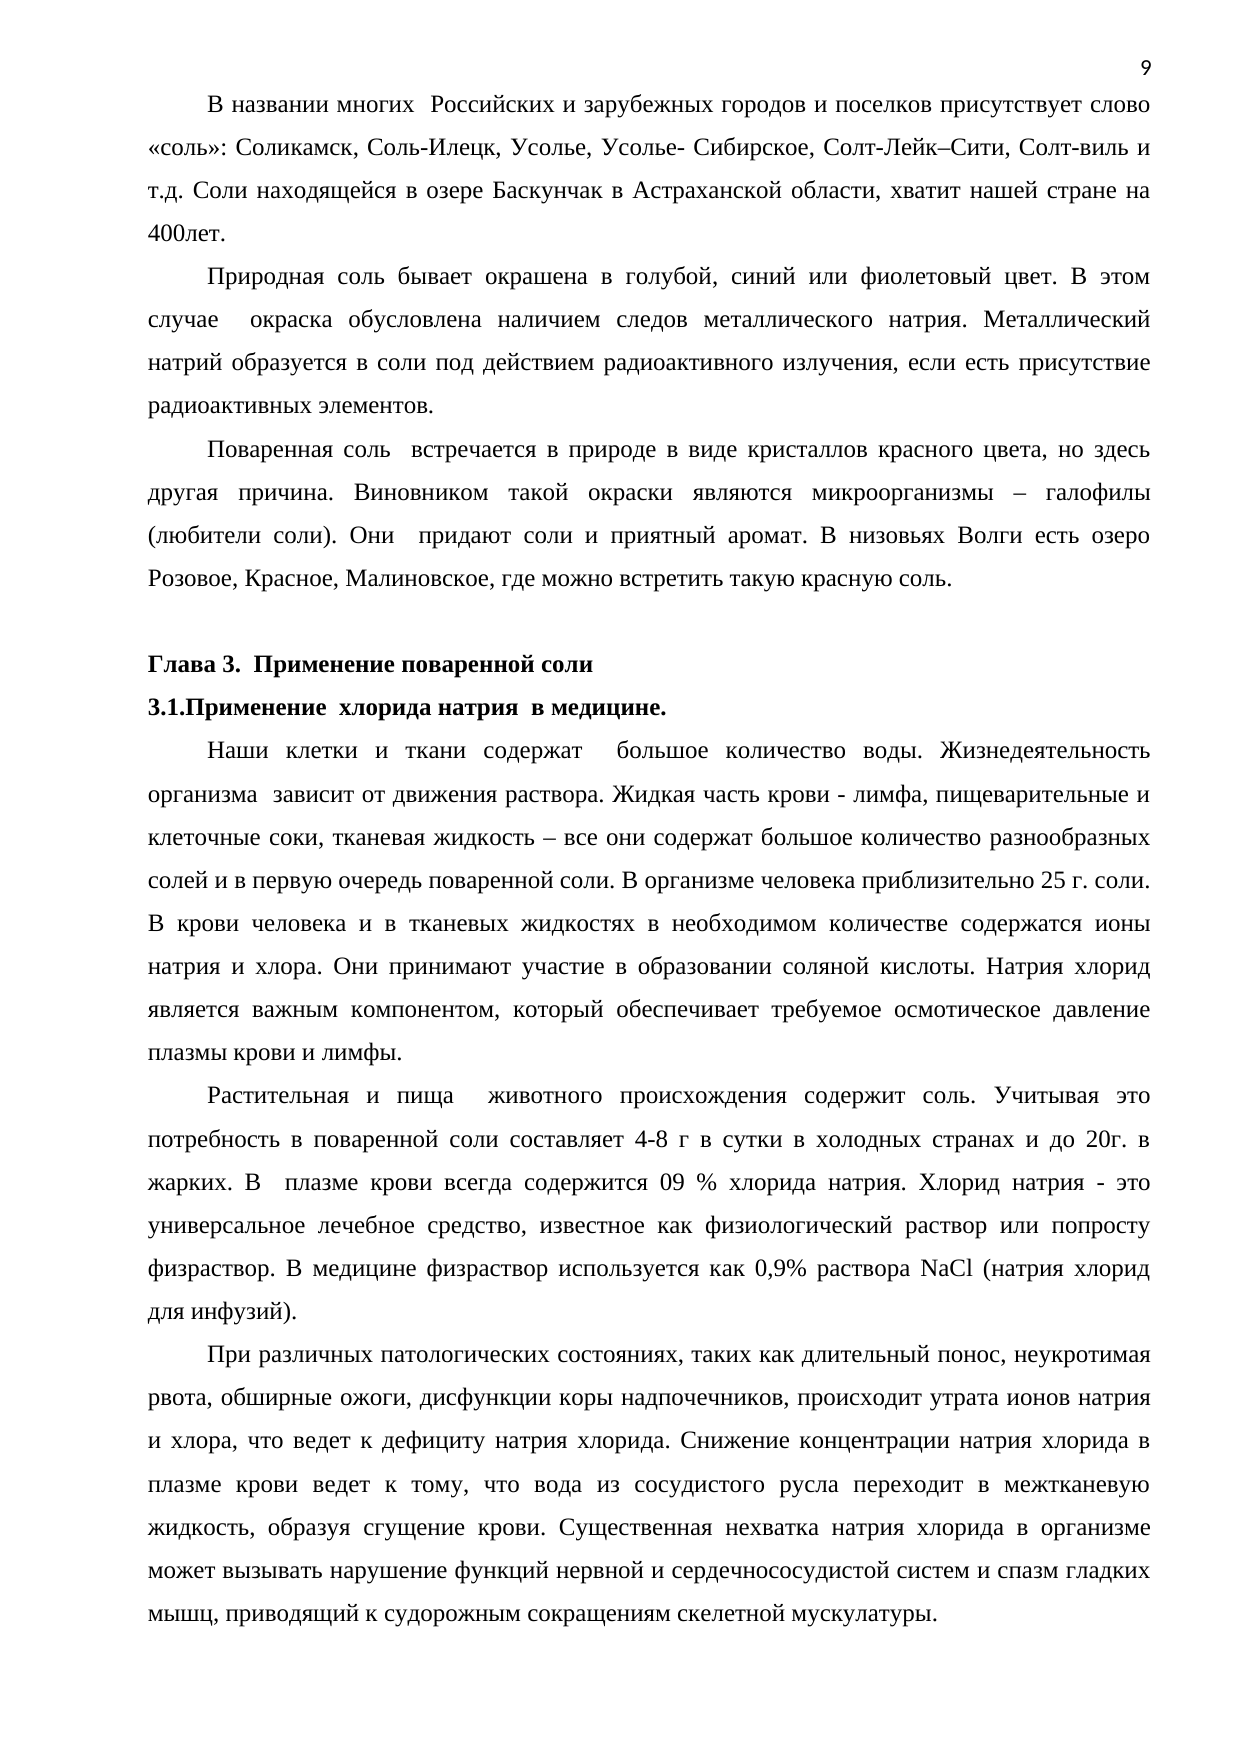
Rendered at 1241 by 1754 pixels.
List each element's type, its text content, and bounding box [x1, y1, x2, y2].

text При различных патологических состояниях, таких как длительный понос, неукротимая рвота, обширные ожоги, дисфункции коры надпочечников, происходит утрата ионов натрия и хлора, что ведет к дефициту натрия хлорида. Снижение концентрации натрия хлорида в плазме крови ведет к тому, что вода из сосудистого русла переходит в межтканевую жидкость, образуя сгущение крови. Существенная нехватка натрия хлорида в организме может вызывать нарушение функций нервной и сердечнососудистой систем и спазм гладких мышц, приводящий к судорожным сокращениям скелетной мускулатуры. [148, 1339, 1152, 1627]
text Поваренная соль встречается в природе в виде кристаллов красного цвета, но здесь другая причина. Виновником такой окраски являются микроорганизмы – галофилы (любители соли). Они придают соли и приятный аромат. В низовьях Волги есть озеро Розовое, Красное, Малиновское, где можно встретить такую красную соль. [148, 434, 1152, 592]
text Природная соль бывает окрашена в голубой, синий или фиолетовый цвет. В этом случае окраска обусловлена наличием следов металлического натрия. Металлический натрий образуется в соли под действием радиоактивного излучения, если есть присутствие радиоактивных элементов. [148, 261, 1152, 419]
text Растительная и пища животного происхождения содержит соль. Учитывая это потребность в поваренной соли составляет 4-8 г в сутки в холодных странах и до 20г. в жарких. В плазме крови всегда содержится 09 % хлорида натрия. Хлорид натрия - это универсальное лечебное средство, известное как физиологический раствор или попросту физраствор. В медицине физраствор используется как 0,9% раствора NaCl (натрия хлорид для инфузий). [148, 1081, 1152, 1325]
text Наши клетки и ткани содержат большое количество воды. Жизнедеятельность организма зависит от движения раствора. Жидкая часть крови - лимфа, пищеварительные и клеточные соки, тканевая жидкость – все они содержат большое количество разнообразных солей и в первую очередь поваренной соли. В организме человека приблизительно 25 г. соли. В крови человека и в тканевых жидкостях в необходимом количестве содержатся ионы натрия и хлора. Они принимают участие в образовании соляной кислоты. Натрия хлорид является важным компонентом, который обеспечивает требуемое осмотическое давление плазмы крови и лимфы. [148, 736, 1152, 1066]
text В названии многих Российских и зарубежных городов и поселков присутствует слово «соль»: Соликамск, Соль-Илецк, Усолье, Усолье- Сибирское, Солт-Лейк–Сити, Солт-виль и т.д. Соли находящейся в озере Баскунчак в Астраханской области, хватит нашей стране на 400лет. [148, 89, 1152, 247]
text 3.1.Применение хлорида натрия в медицине. [148, 692, 1152, 721]
text Глава 3. Применение поваренной соли [148, 649, 1152, 678]
